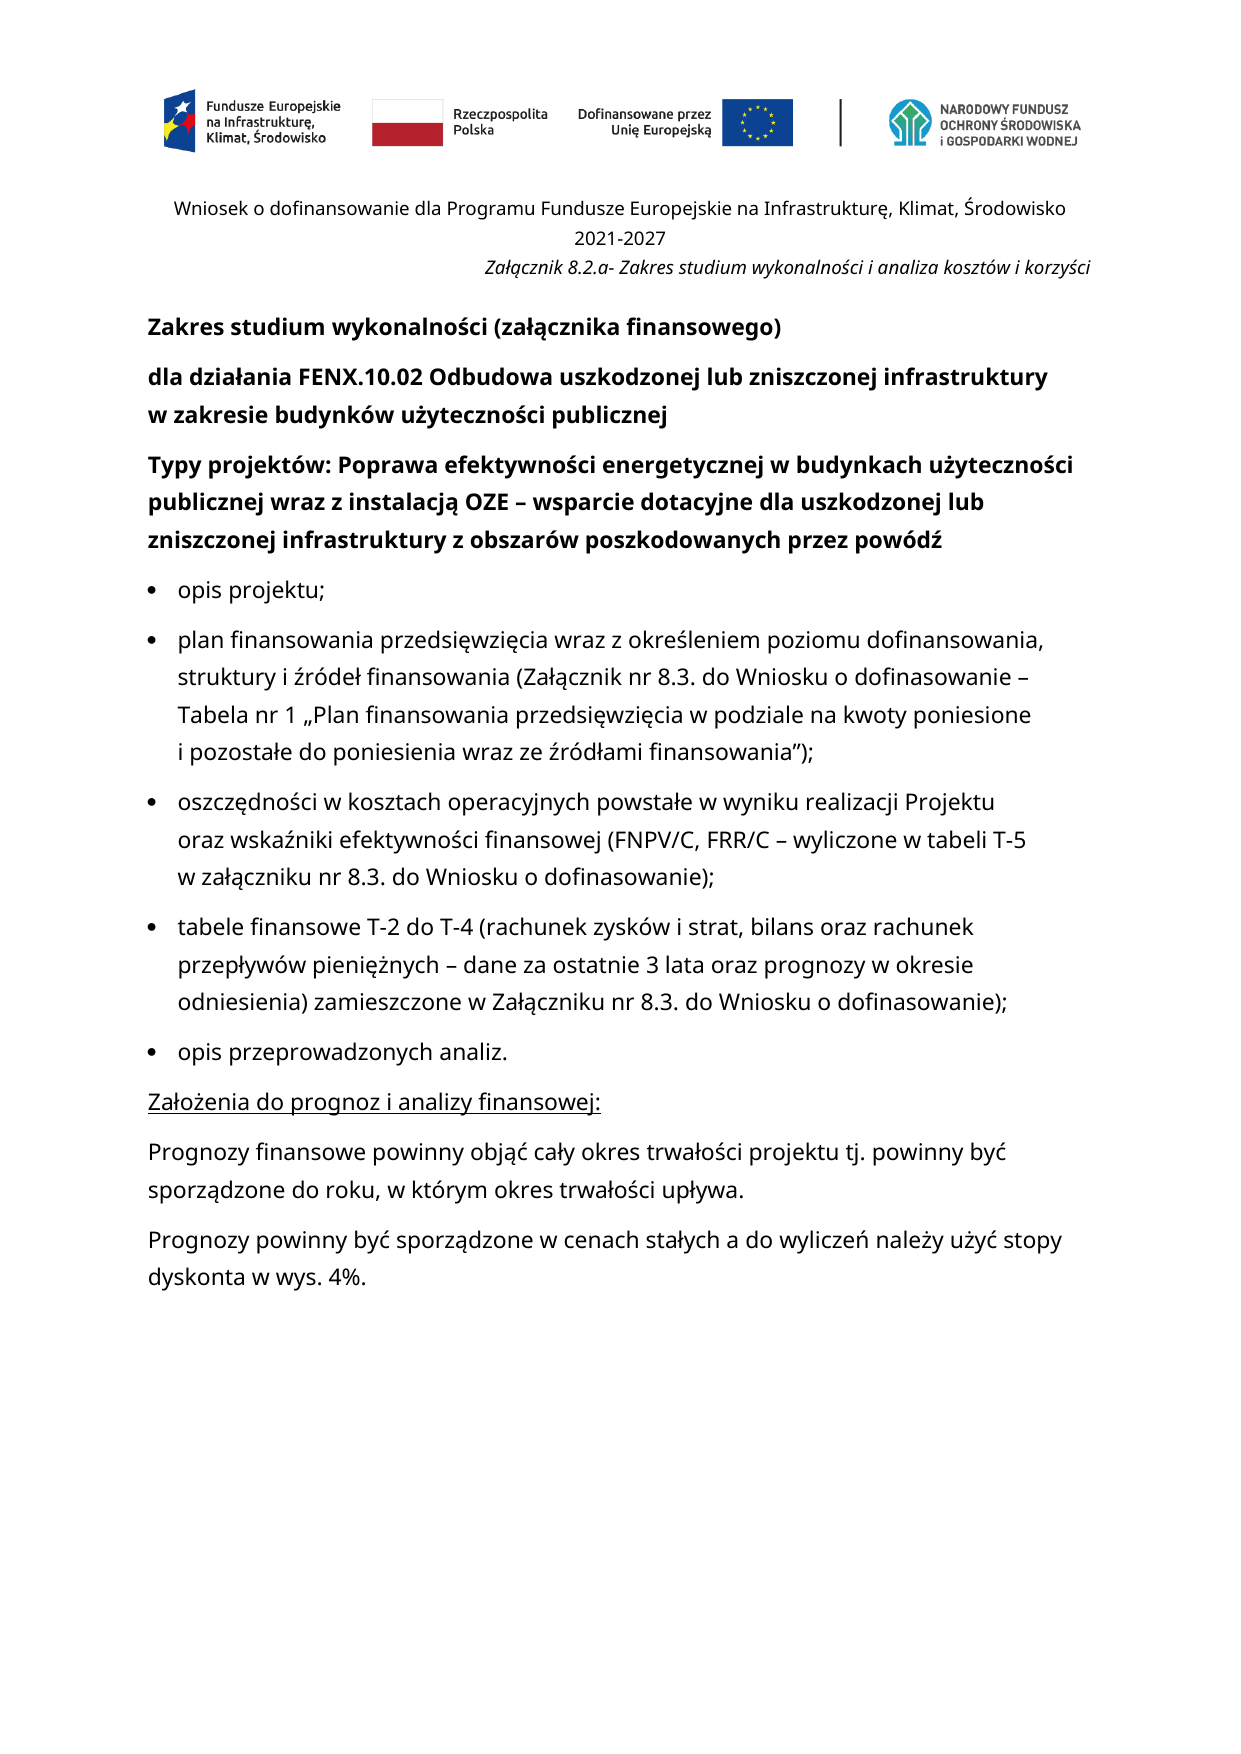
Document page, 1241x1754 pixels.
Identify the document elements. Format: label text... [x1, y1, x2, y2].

text Prognozy powinny być sporządzone w cenach stałych a do wyliczeń należy użyć stopy dyskonta w wys. 4%. [148, 1224, 1093, 1293]
text Typy projektów: Poprawa efektywności energetycznej w budynkach użyteczności publicznej wraz z instalacją OZE – wsparcie dotacyjne dla uszkodzonej lub zniszczonej infrastruktury z obszarów poszkodowanych przez powódź [148, 449, 1093, 555]
list plan finansowania przedsięwzięcia wraz z określeniem poziomu dofinansowania, struktury i źródeł finansowania (Załącznik nr 8.3. do Wniosku o dofinasowanie – Tabela nr 1 „Plan finansowania przedsięwzięcia w podziale na kwoty poniesione i pozostałe do poniesienia wraz ze źródłami finansowania”); [148, 624, 1093, 768]
list oszczędności w kosztach operacyjnych powstałe w wyniku realizacji Projektu oraz wskaźniki efektywności finansowej (FNPV/C, FRR/C – wyliczone w tabeli T-5 w załączniku nr 8.3. do Wniosku o dofinasowanie); [148, 786, 1093, 893]
picture [147, 73, 1093, 168]
list opis przeprowadzonych analiz. [148, 1036, 1093, 1068]
list opis projektu; [148, 574, 1093, 605]
text Prognozy finansowe powinny objąć cały okres trwałości projektu tj. powinny być sporządzone do roku, w którym okres trwałości upływa. [148, 1136, 1093, 1205]
text Założenia do prognoz i analizy finansowej: [148, 1086, 1093, 1118]
text dla działania FENX.10.02 Odbudowa uszkodzonej lub zniszczonej infrastruktury w zakresie budynków użyteczności publicznej [148, 361, 1093, 430]
text Zakres studium wykonalności (załącznika finansowego) [148, 311, 1093, 343]
list tabele finansowe T-2 do T-4 (rachunek zysków i strat, bilans oraz rachunek przepływów pieniężnych – dane za ostatnie 3 lata oraz prognozy w okresie odniesienia) zamieszczone w Załączniku nr 8.3. do Wniosku o dofinasowanie); [148, 911, 1093, 1018]
